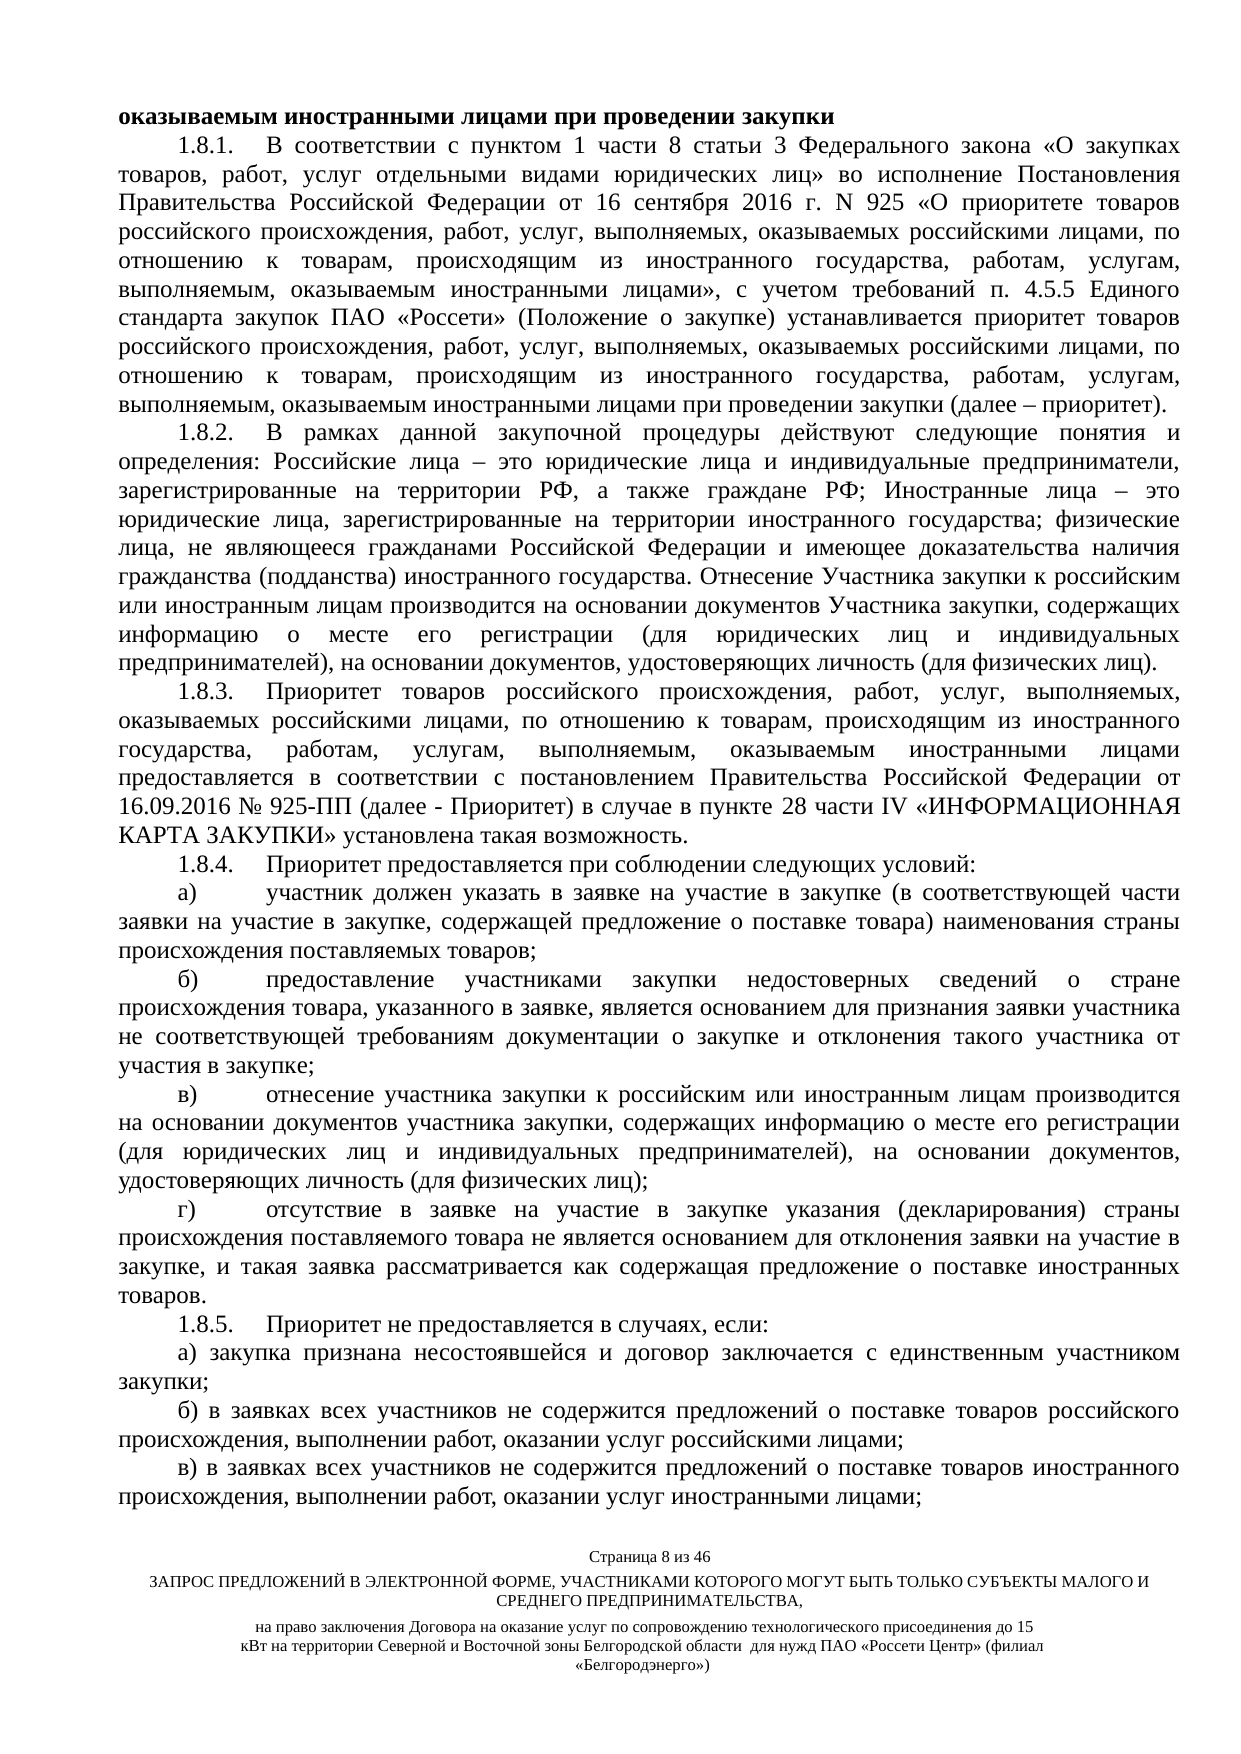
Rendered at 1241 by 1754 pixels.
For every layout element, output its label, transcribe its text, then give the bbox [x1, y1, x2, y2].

list а) закупка признана несостоявшейся и договор заключается с единственным участником закупки; [118, 1337, 1181, 1395]
subtitle В соответствии с пунктом 1 части 8 статьи 3 Федерального закона «О закупках товаров, работ, услуг отдельными видами юридических лиц» во исполнение Постановления Правительства Российской Федерации от 16 сентября 2016 г. N 925 «О приоритете товаров российского происхождения, работ, услуг, выполняемых, оказываемых российскими лицами, по отношению к товарам, происходящим из иностранного государства, работам, услугам, выполняемым, оказываемым иностранными лицами», с учетом требований п. 4.5.5 Единого стандарта закупок ПАО «Россети» (Положение о закупке) устанавливается приоритет товаров российского происхождения, работ, услуг, выполняемых, оказываемых российскими лицами, по отношению к товарам, происходящим из иностранного государства, работам, услугам, выполняемым, оказываемым иностранными лицами при проведении закупки (далее – приоритет). [118, 130, 1181, 417]
subtitle В рамках данной закупочной процедуры действуют следующие понятия и определения: Российские лица – это юридические лица и индивидуальные предприниматели, зарегистрированные на территории РФ, а также граждане РФ; Иностранные лица – это юридические лица, зарегистрированные на территории иностранного государства; физические лица, не являющееся гражданами Российской Федерации и имеющее доказательства наличия гражданства (подданства) иностранного государства. Отнесение Участника закупки к российским или иностранным лицам производится на основании документов Участника закупки, содержащих информацию о месте его регистрации (для юридических лиц и индивидуальных предпринимателей), на основании документов, удостоверяющих личность (для физических лиц). [118, 417, 1181, 676]
list отнесение участника закупки к российским или иностранным лицам производится на основании документов участника закупки, содержащих информацию о месте его регистрации (для юридических лиц и индивидуальных предпринимателей), на основании документов, удостоверяющих личность (для физических лиц); [118, 1079, 1181, 1194]
list участник должен указать в заявке на участие в закупке (в соответствующей части заявки на участие в закупке, содержащей предложение о поставке товара) наименования страны происхождения поставляемых товаров; [118, 877, 1181, 964]
list б) в заявках всех участников не содержится предложений о поставке товаров российского происхождения, выполнении работ, оказании услуг российскими лицами; [118, 1395, 1181, 1452]
subtitle Приоритет товаров российского происхождения, работ, услуг, выполняемых, оказываемых российскими лицами, по отношению к товарам, происходящим из иностранного государства, работам, услугам, выполняемым, оказываемым иностранными лицами предоставляется в соответствии с постановлением Правительства Российской Федерации от 16.09.2016 № 925-ПП (далее - Приоритет) в случае в пункте 28 части IV «ИНФОРМАЦИОННАЯ КАРТА ЗАКУПКИ» установлена такая возможность. [118, 676, 1181, 849]
subtitle Приоритет не предоставляется в случаях, если: [118, 1309, 1181, 1337]
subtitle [118, 101, 1181, 130]
list в) в заявках всех участников не содержится предложений о поставке товаров иностранного происхождения, выполнении работ, оказании услуг иностранными лицами; [118, 1452, 1181, 1510]
list предоставление участниками закупки недостоверных сведений о стране происхождения товара, указанного в заявке, является основанием для признания заявки участника не соответствующей требованиям документации о закупке и отклонения такого участника от участия в закупке; [118, 964, 1181, 1079]
subtitle Приоритет предоставляется при соблюдении следующих условий: [118, 849, 1181, 877]
list отсутствие в заявке на участие в закупке указания (декларирования) страны происхождения поставляемого товара не является основанием для отклонения заявки на участие в закупке, и такая заявка рассматривается как содержащая предложение о поставке иностранных товаров. [118, 1194, 1181, 1309]
